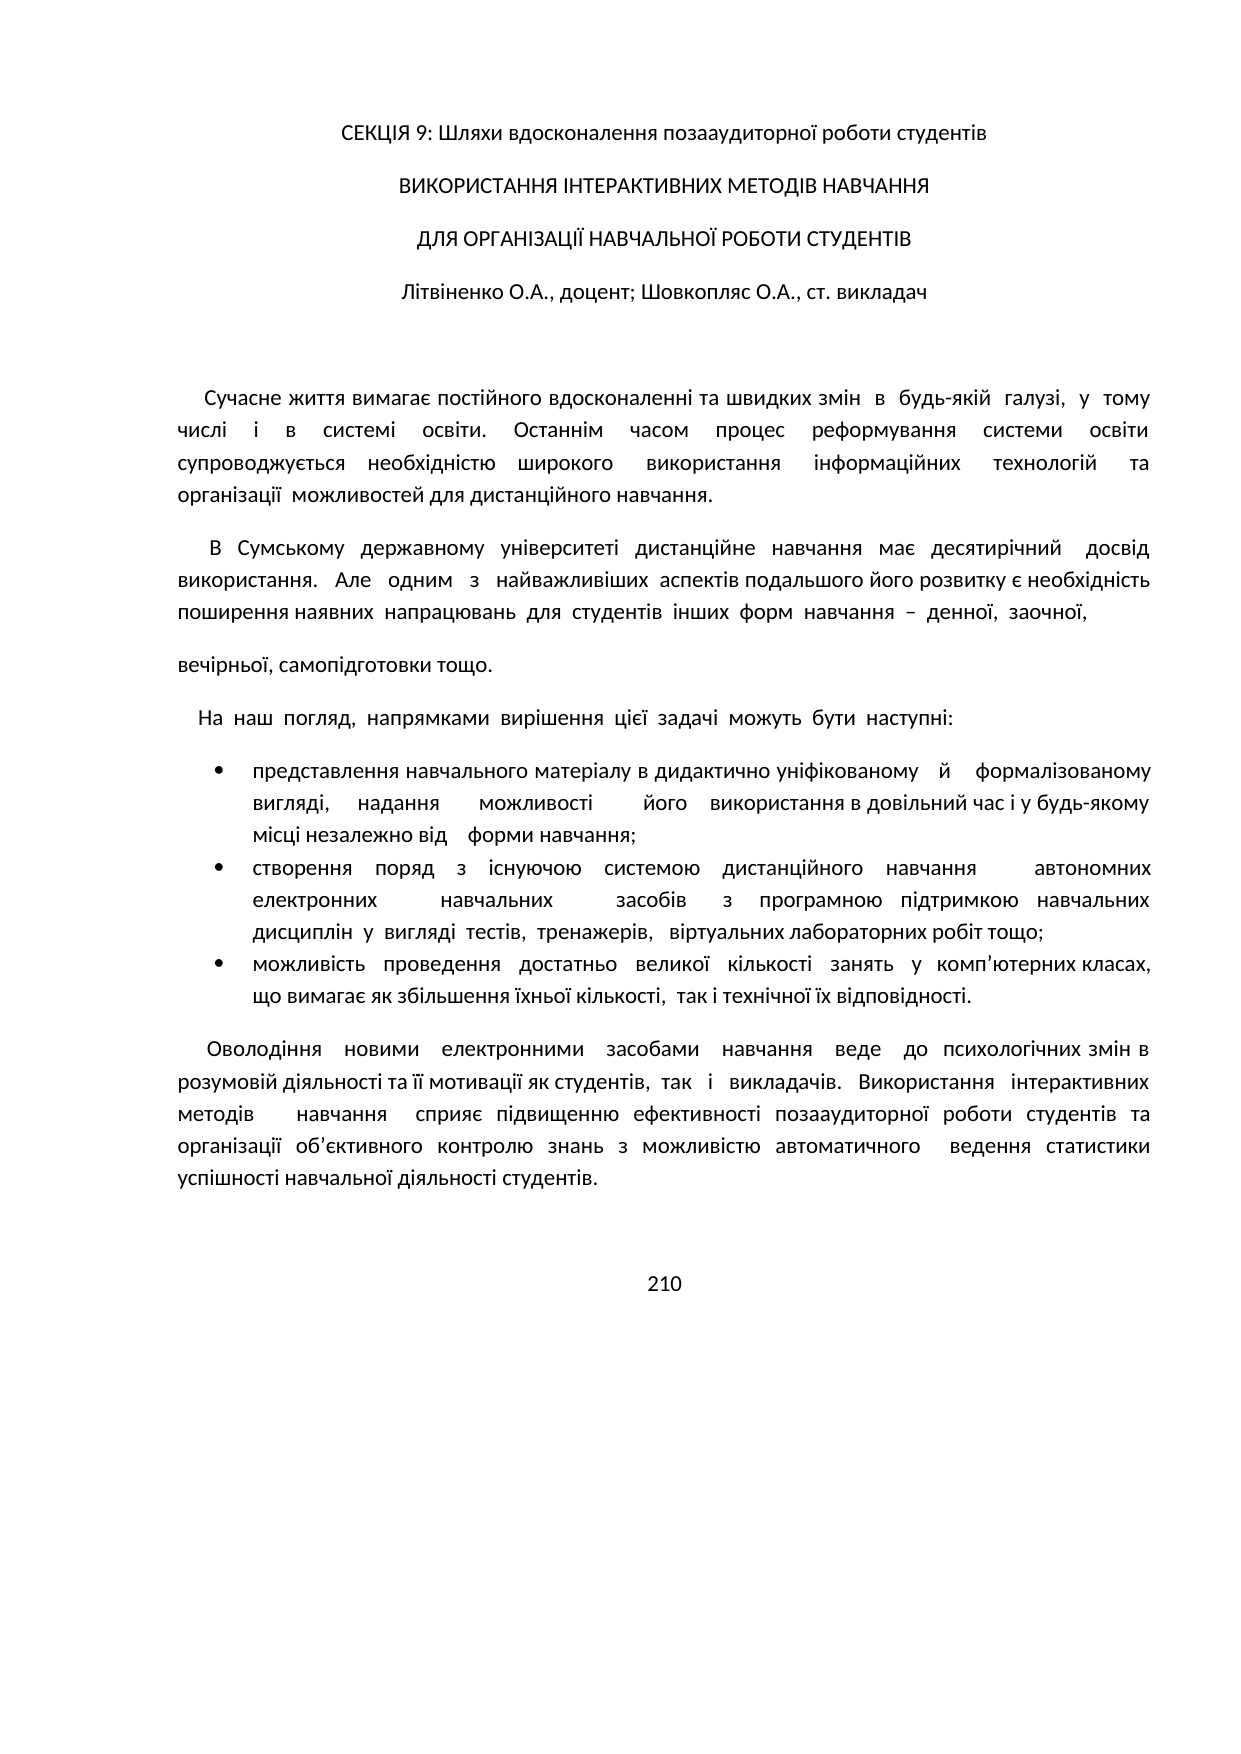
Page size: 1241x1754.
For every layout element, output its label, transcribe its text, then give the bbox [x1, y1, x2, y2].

text Оволодіння новими електронними засобами навчання веде до психологічних змін в розумовій діяльності та її мотивації як студентів, так і викладачів. Використання інтерактивних методів навчання сприяє підвищенню ефективності позааудиторної роботи студентів та організації об’єктивного контролю знань з можливістю автоматичного ведення статистики успішності навчальної діяльності студентів. [177, 1034, 1152, 1191]
text На наш погляд, напрямками вирішення цієї задачі можуть бути наступні: [177, 703, 1152, 731]
text Сучасне життя вимагає постійного вдосконаленні та швидких змін в будь-якій галузі, у тому числі і в системі освіти. Останнім часом процес реформування системи освіти супроводжується необхідністю широкого використання інформаційних технологій та організації можливостей для дистанційного навчання. [177, 383, 1152, 508]
text ВИКОРИСТАННЯ ІНТЕРАКТИВНИХ МЕТОДІВ НАВЧАННЯ [177, 171, 1152, 199]
text СЕКЦІЯ 9: Шляхи вдосконалення позааудиторної роботи студентів [177, 118, 1152, 146]
list створення поряд з існуючою системою дистанційного навчання автономних електронних навчальних засобів з програмною підтримкою навчальних дисциплін у вигляді тестів, тренажерів, віртуальних лабораторних робіт тощо; [215, 853, 1152, 945]
text 210 [177, 1269, 1152, 1297]
text вечірньої, самопідготовки тощо. [177, 650, 1152, 678]
text ДЛЯ ОРГАНІЗАЦІЇ НАВЧАЛЬНОЇ РОБОТИ СТУДЕНТІВ [177, 224, 1152, 252]
list представлення навчального матеріалу в дидактично уніфікованому й формалізованому вигляді, надання можливості його використання в довільний час і у будь-якому місці незалежно від форми навчання; [215, 756, 1152, 849]
text В Сумському державному університеті дистанційне навчання має десятирічний досвід використання. Але одним з найважливіших аспектів подальшого його розвитку є необхідність поширення наявних напрацювань для студентів інших форм навчання – денної, заочної, [177, 533, 1152, 625]
text Літвіненко О.А., доцент; Шовкопляс О.А., ст. викладач [177, 277, 1152, 305]
list можливість проведення достатньо великої кількості занять у комп’ютерних класах, що вимагає як збільшення їхньої кількості, так і технічної їх відповідності. [215, 949, 1152, 1009]
